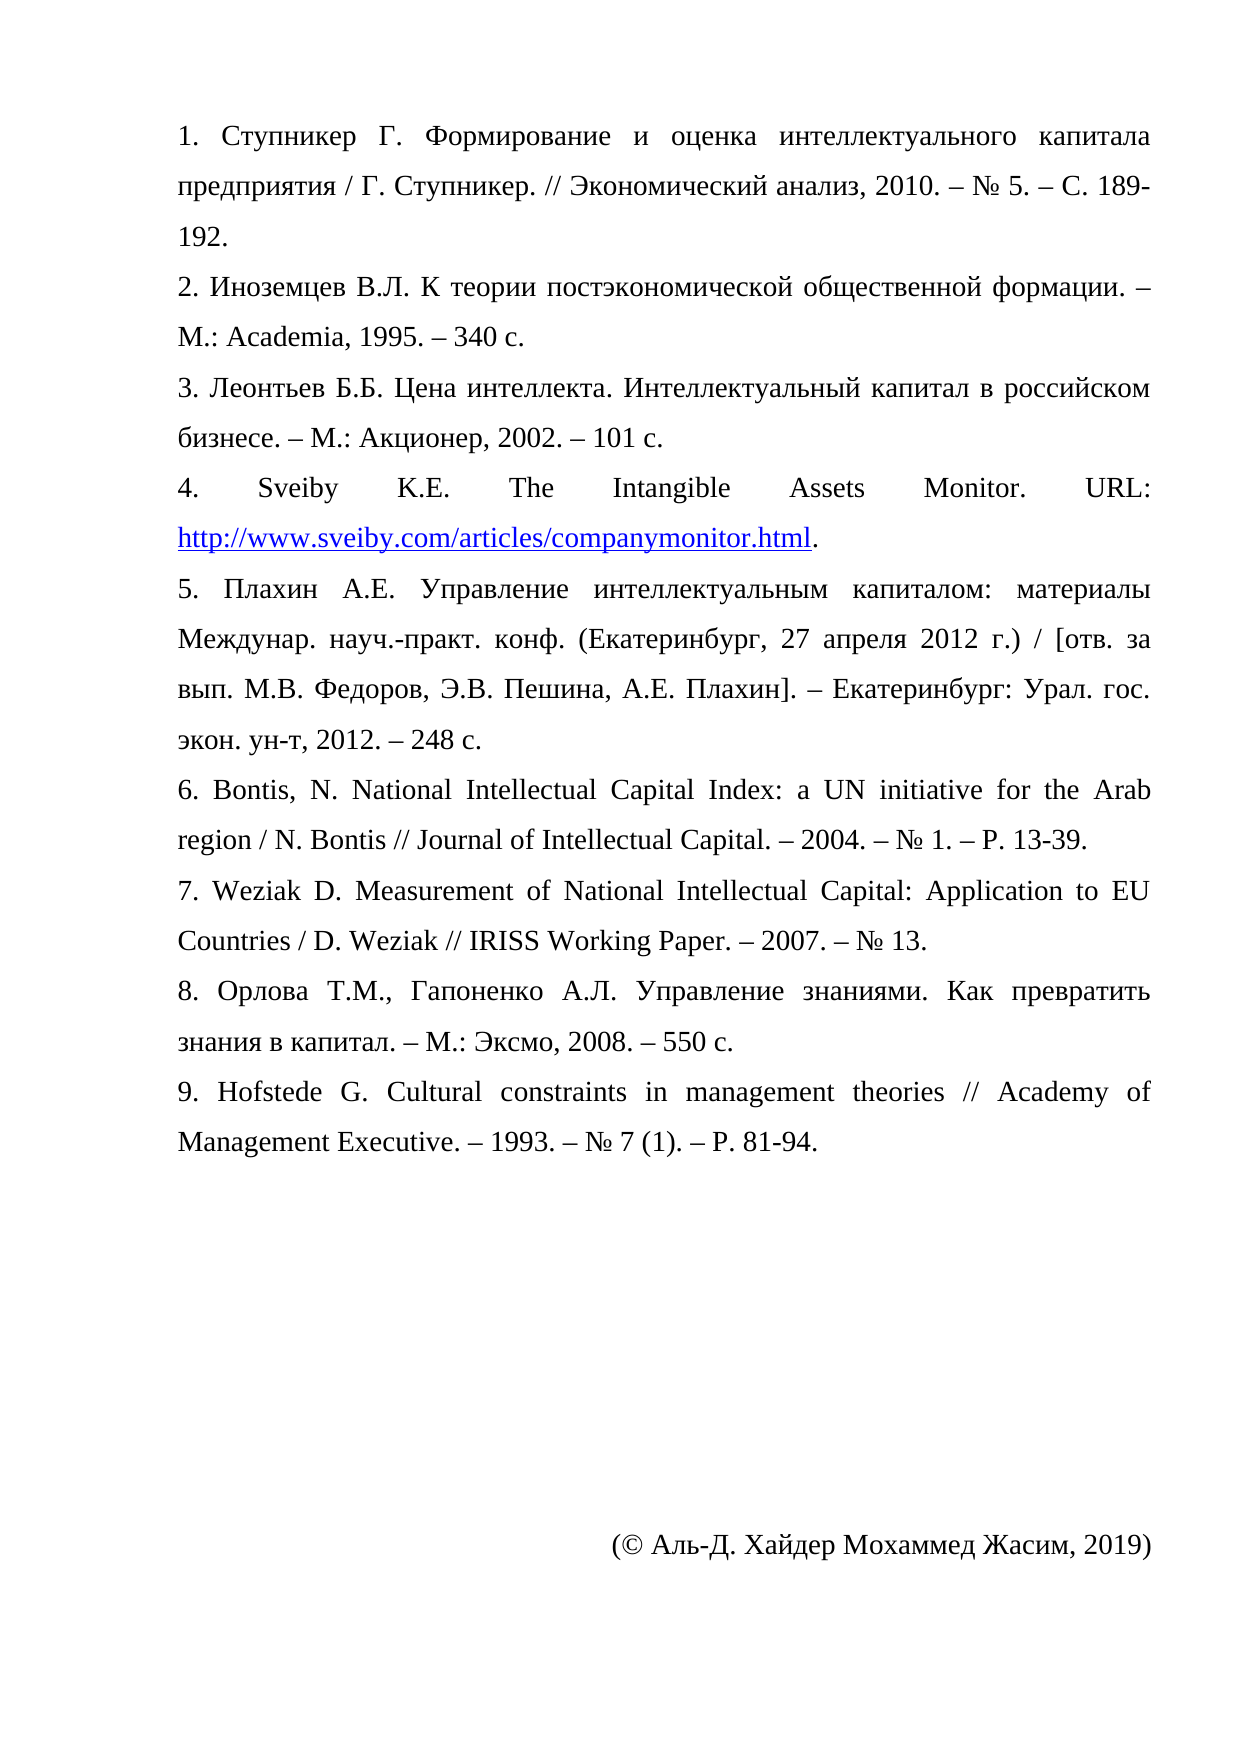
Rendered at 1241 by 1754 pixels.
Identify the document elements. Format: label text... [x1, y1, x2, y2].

text 6. Bontis, N. National Intellectual Capital Index: а UN initiative for the Arab region / N. Bontis // Journal of Intellectual Capital. – 2004. – № 1. – P. 13-39. [177, 772, 1152, 856]
text 9. Hofstede G. Cultural cоnstraints in management theories // Academy of Management Executive. – 1993. – № 7 (1). – P. 81-94. [177, 1074, 1152, 1158]
text 1. Ступникер Г. Формирование и оценка интеллектуального капитала предприятия / Г. Ступникер. // Экономический анализ, 2010. – № 5. – С. 189-192. [177, 118, 1152, 252]
text (© Аль-Д. Хайдер Мохаммед Жасим, 2019) [177, 1527, 1152, 1560]
text 5. Плахин А.Е. Управление интеллектуальным капиталом: материалы Междунар. науч.-практ. конф. (Екатеринбург, 27 апреля 2012 г.) / [отв. за вып. М.В. Федоров, Э.В. Пешина, А.Е. Плахин]. – Екатеринбург: Урал. гос. экон. ун-т, 2012. – 248 с. [177, 571, 1152, 755]
text 3. Леонтьев Б.Б. Цена интеллекта. Интеллектуальный капитал в российском бизнесе. – М.: Акционер, 2002. – 101 с. [177, 370, 1152, 453]
text 4. Sveiby K.E. The Intangible Assets Monitor. URL: http://www.sveiby.com/articles/companymonitor.html. [177, 470, 1152, 554]
text 7. Weziak D. Measurement of National Intellectual Capital: Application to EU Countries / D. Weziak // IRISS Working Paper. – 2007. – № 13. [177, 873, 1152, 957]
text 2. Иноземцев В.Л. К теории постэкономической общественной формации. – М.: Academia, 1995. – 340 с. [177, 269, 1152, 353]
text 8. Орлова Т.М., Гапоненко А.Л. Управление знаниями. Как превратить знания в капитал. – М.: Эксмо, 2008. – 550 с. [177, 973, 1152, 1057]
